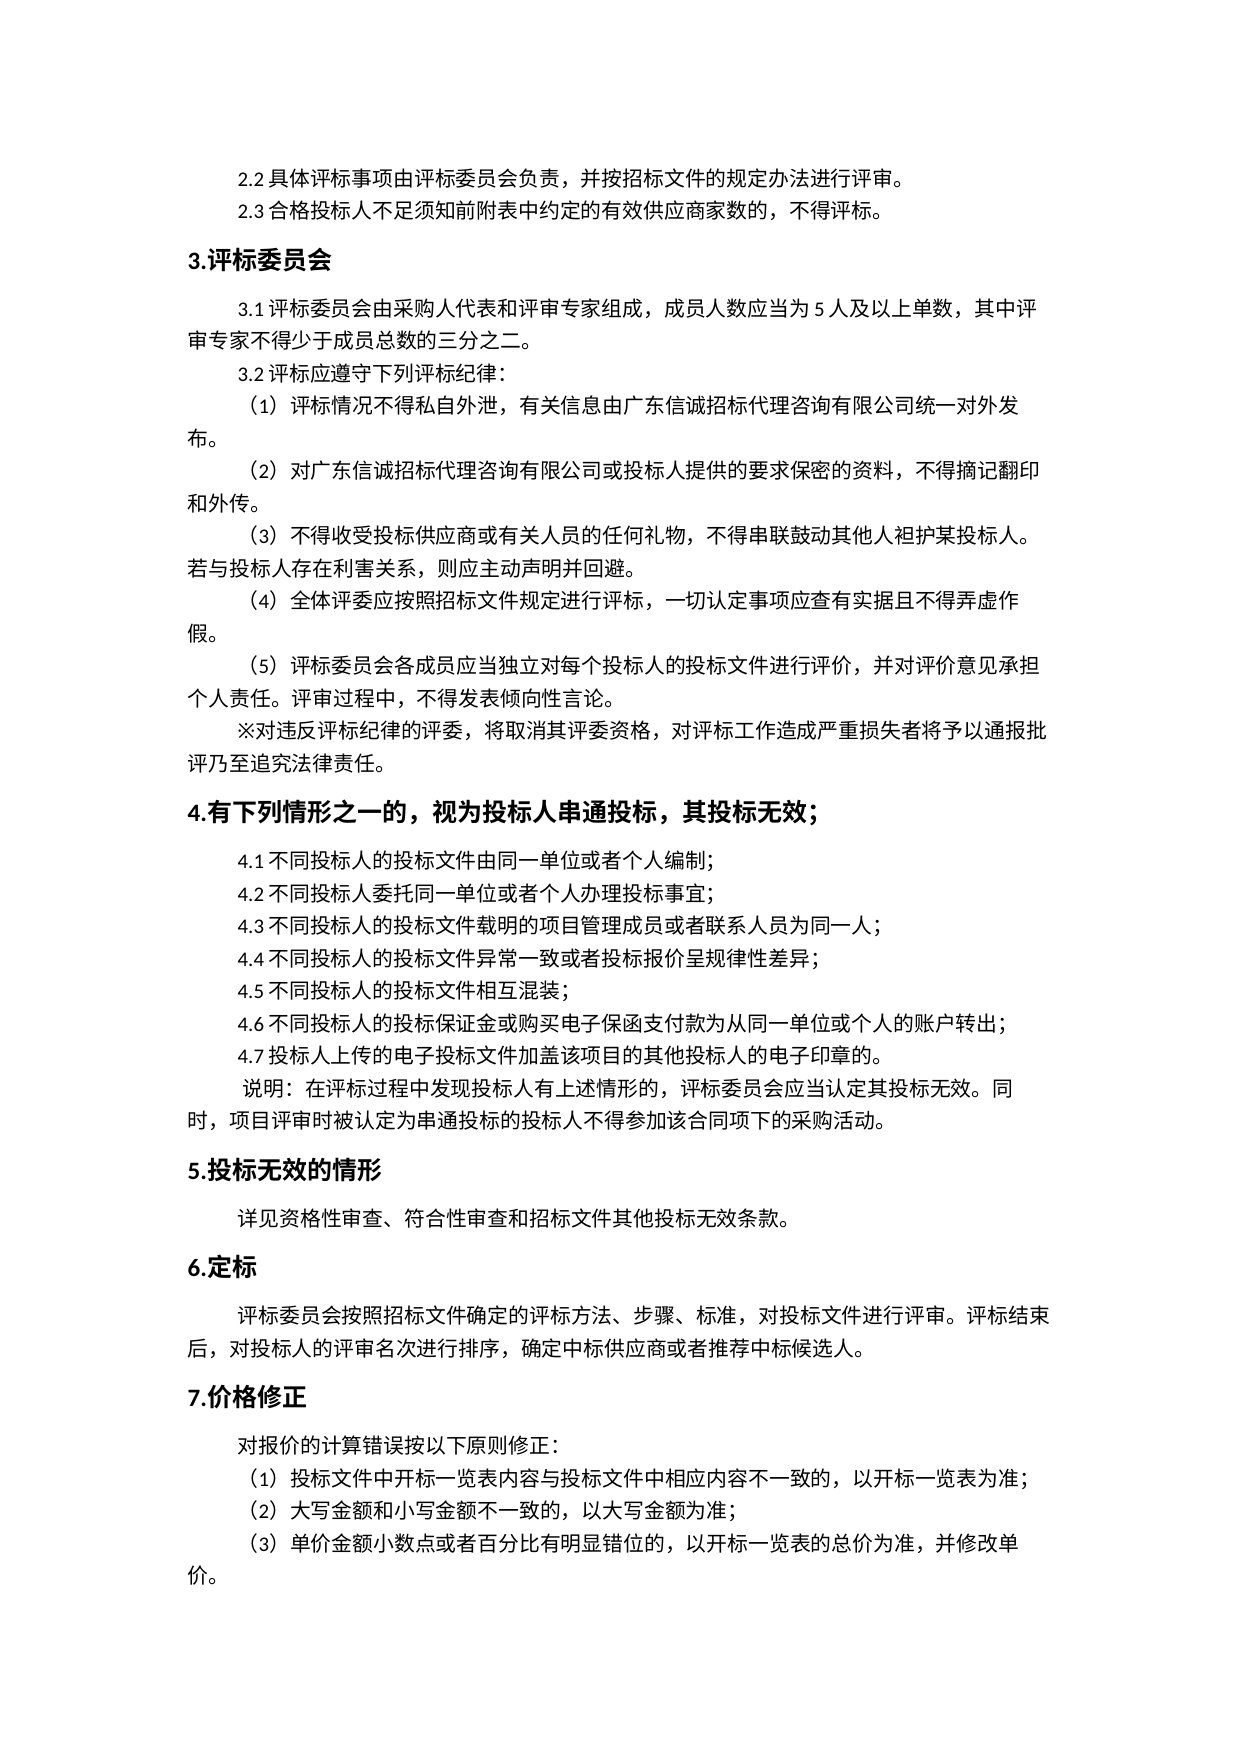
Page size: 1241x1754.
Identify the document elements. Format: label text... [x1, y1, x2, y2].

text 详见资格性审查、符合性审查和招标文件其他投标无效条款。 [187, 1202, 1053, 1234]
text 6.定标 [187, 1234, 1053, 1299]
text （3）单价金额小数点或者百分比有明显错位的，以开标一览表的总价为准，并修改单价。 [187, 1527, 1053, 1592]
text 4.3不同投标人的投标文件载明的项目管理成员或者联系人员为同一人； [187, 909, 1053, 942]
text （2）大写金额和小写金额不一致的，以大写金额为准； [187, 1494, 1053, 1527]
text 说明：在评标过程中发现投标人有上述情形的，评标委员会应当认定其投标无效。同时，项目评审时被认定为串通投标的投标人不得参加该合同项下的采购活动。 [187, 1072, 1053, 1137]
text 4.5不同投标人的投标文件相互混装； [187, 974, 1053, 1007]
text 3.1评标委员会由采购人代表和评审专家组成，成员人数应当为5人及以上单数，其中评审专家不得少于成员总数的三分之二。 [187, 292, 1053, 357]
text 对报价的计算错误按以下原则修正： [187, 1429, 1053, 1462]
text 5.投标无效的情形 [187, 1137, 1053, 1202]
text 3.2评标应遵守下列评标纪律： [187, 357, 1053, 389]
text 3.评标委员会 [187, 227, 1053, 292]
text （3）不得收受投标供应商或有关人员的任何礼物，不得串联鼓动其他人袒护某投标人。若与投标人存在利害关系，则应主动声明并回避。 [187, 519, 1053, 584]
text 4.有下列情形之一的，视为投标人串通投标，其投标无效； [187, 779, 1053, 844]
text （5）评标委员会各成员应当独立对每个投标人的投标文件进行评价，并对评价意见承担个人责任。评审过程中，不得发表倾向性言论。 [187, 649, 1053, 714]
text 4.4不同投标人的投标文件异常一致或者投标报价呈规律性差异； [187, 942, 1053, 974]
text 4.1不同投标人的投标文件由同一单位或者个人编制； [187, 844, 1053, 877]
text 4.7投标人上传的电子投标文件加盖该项目的其他投标人的电子印章的。 [187, 1039, 1053, 1072]
text 评标委员会按照招标文件确定的评标方法、步骤、标准，对投标文件进行评审。评标结束后，对投标人的评审名次进行排序，确定中标供应商或者推荐中标候选人。 [187, 1299, 1053, 1364]
text （1）评标情况不得私自外泄，有关信息由广东信诚招标代理咨询有限公司统一对外发布。 [187, 389, 1053, 454]
text ※对违反评标纪律的评委，将取消其评委资格，对评标工作造成严重损失者将予以通报批评乃至追究法律责任。 [187, 714, 1053, 779]
text 7.价格修正 [187, 1364, 1053, 1429]
text 4.6不同投标人的投标保证金或购买电子保函支付款为从同一单位或个人的账户转出； [187, 1007, 1053, 1039]
text （4）全体评委应按照招标文件规定进行评标，一切认定事项应查有实据且不得弄虚作假。 [187, 584, 1053, 649]
text 2.3合格投标人不足须知前附表中约定的有效供应商家数的，不得评标。 [187, 194, 1053, 227]
text （1）投标文件中开标一览表内容与投标文件中相应内容不一致的，以开标一览表为准； [187, 1462, 1053, 1494]
text （2）对广东信诚招标代理咨询有限公司或投标人提供的要求保密的资料，不得摘记翻印和外传。 [187, 454, 1053, 519]
text 2.2具体评标事项由评标委员会负责，并按招标文件的规定办法进行评审。 [187, 162, 1053, 194]
text 4.2不同投标人委托同一单位或者个人办理投标事宜； [187, 877, 1053, 909]
